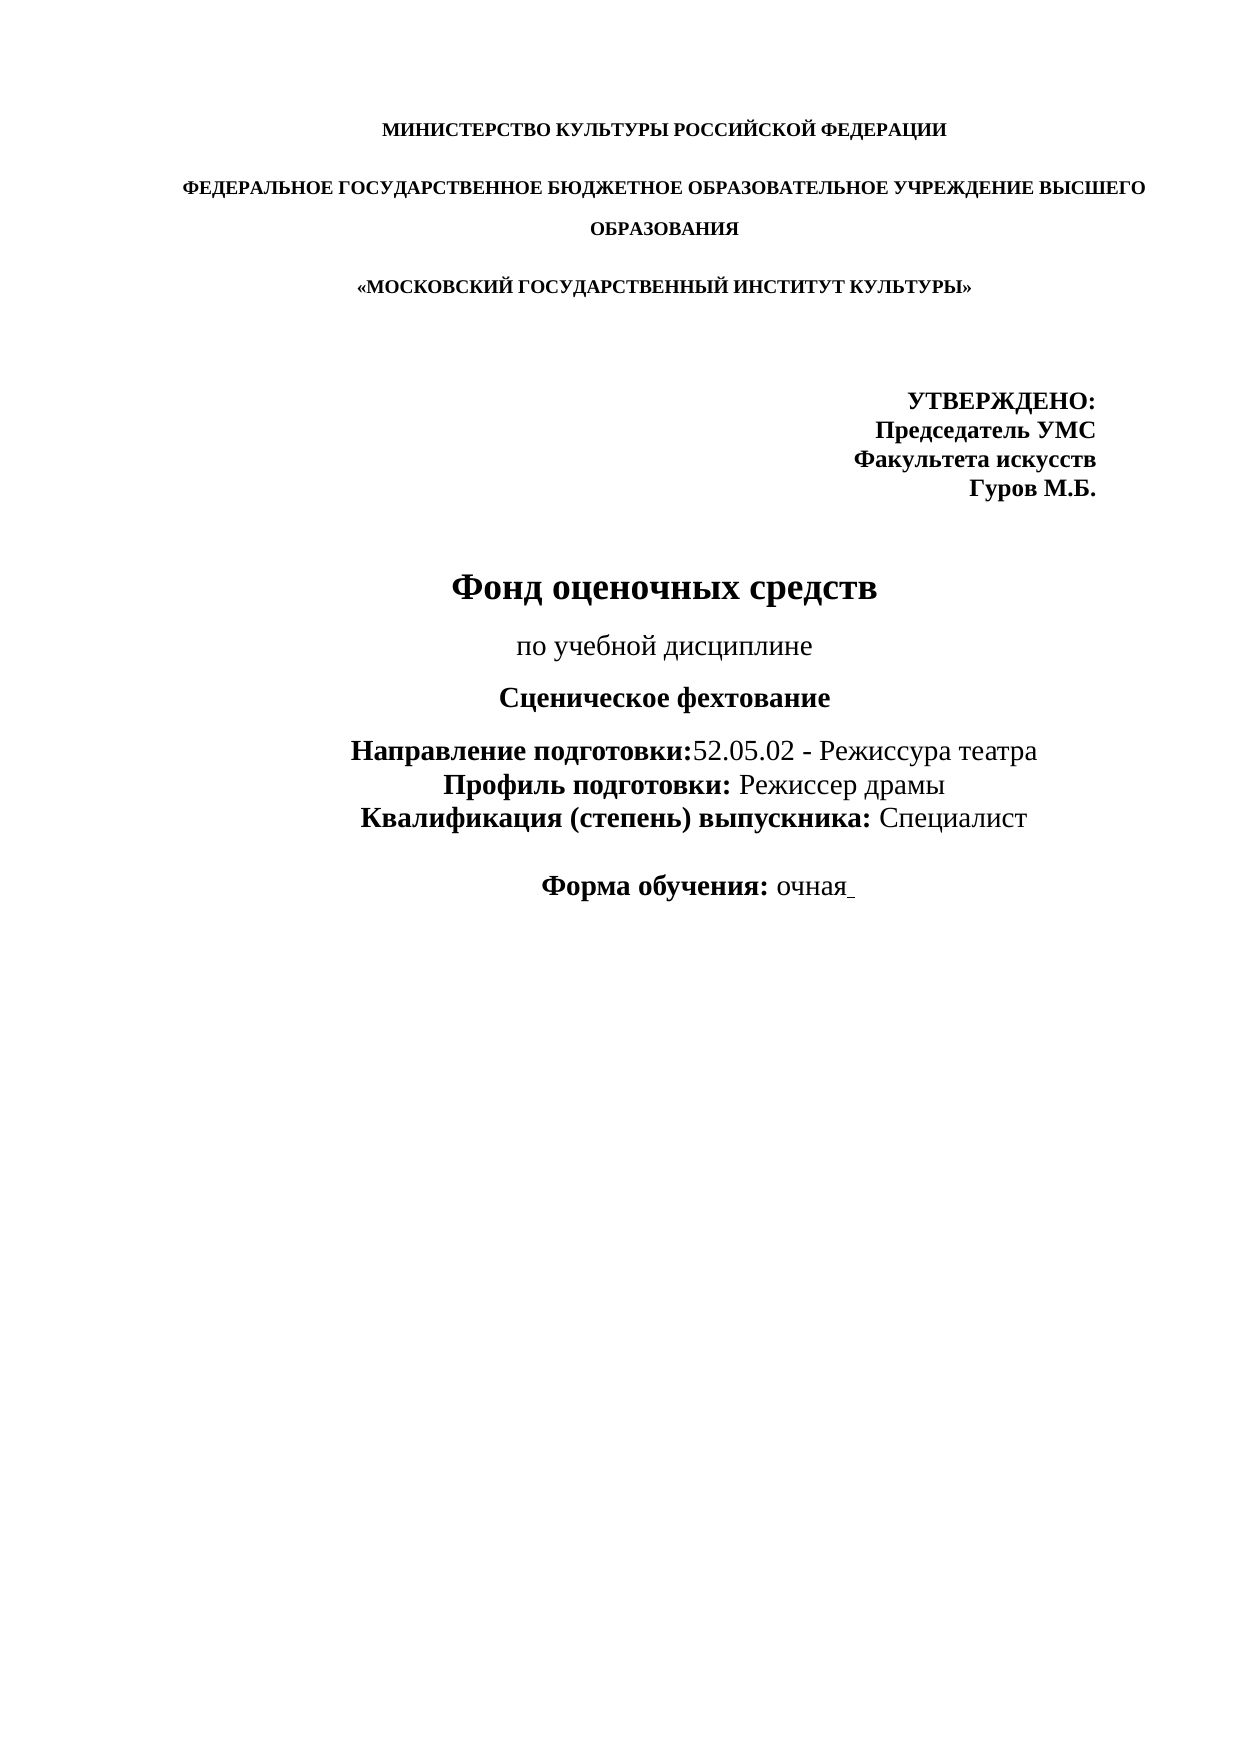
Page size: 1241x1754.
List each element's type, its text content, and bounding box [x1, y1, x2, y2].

text Квалификация (степень) выпускника: Специалист [177, 801, 1152, 834]
text «МОСКОВСКИЙ ГОСУДАРСТВЕННЫЙ ИНСТИТУТ КУЛЬТУРЫ» [177, 276, 1152, 314]
text по учебной дисциплине [177, 628, 1152, 661]
text Сценическое фехтование [177, 681, 1152, 714]
text Форма обучения: очная [236, 868, 1152, 901]
table_header УТВЕРЖДЕНО: Председатель УМС Факультета искусств Гуров М.Б. [665, 386, 1107, 501]
text ФЕДЕРАЛЬНОЕ ГОСУДАРСТВЕННОЕ БЮДЖЕТНОЕ ОБРАЗОВАТЕЛЬНОЕ УЧРЕЖДЕНИЕ ВЫСШЕГО ОБРАЗОВАНИЯ [177, 176, 1152, 256]
text Профиль подготовки: Режиссер драмы [177, 767, 1152, 801]
text МИНИСТЕРСТВО КУЛЬТУРЫ РОССИЙСКОЙ ФЕДЕРАЦИИ [177, 118, 1152, 156]
text Направление подготовки:52.05.02 - Режиссура театра [177, 733, 1152, 767]
text Фонд оценочных средств [177, 564, 1152, 608]
